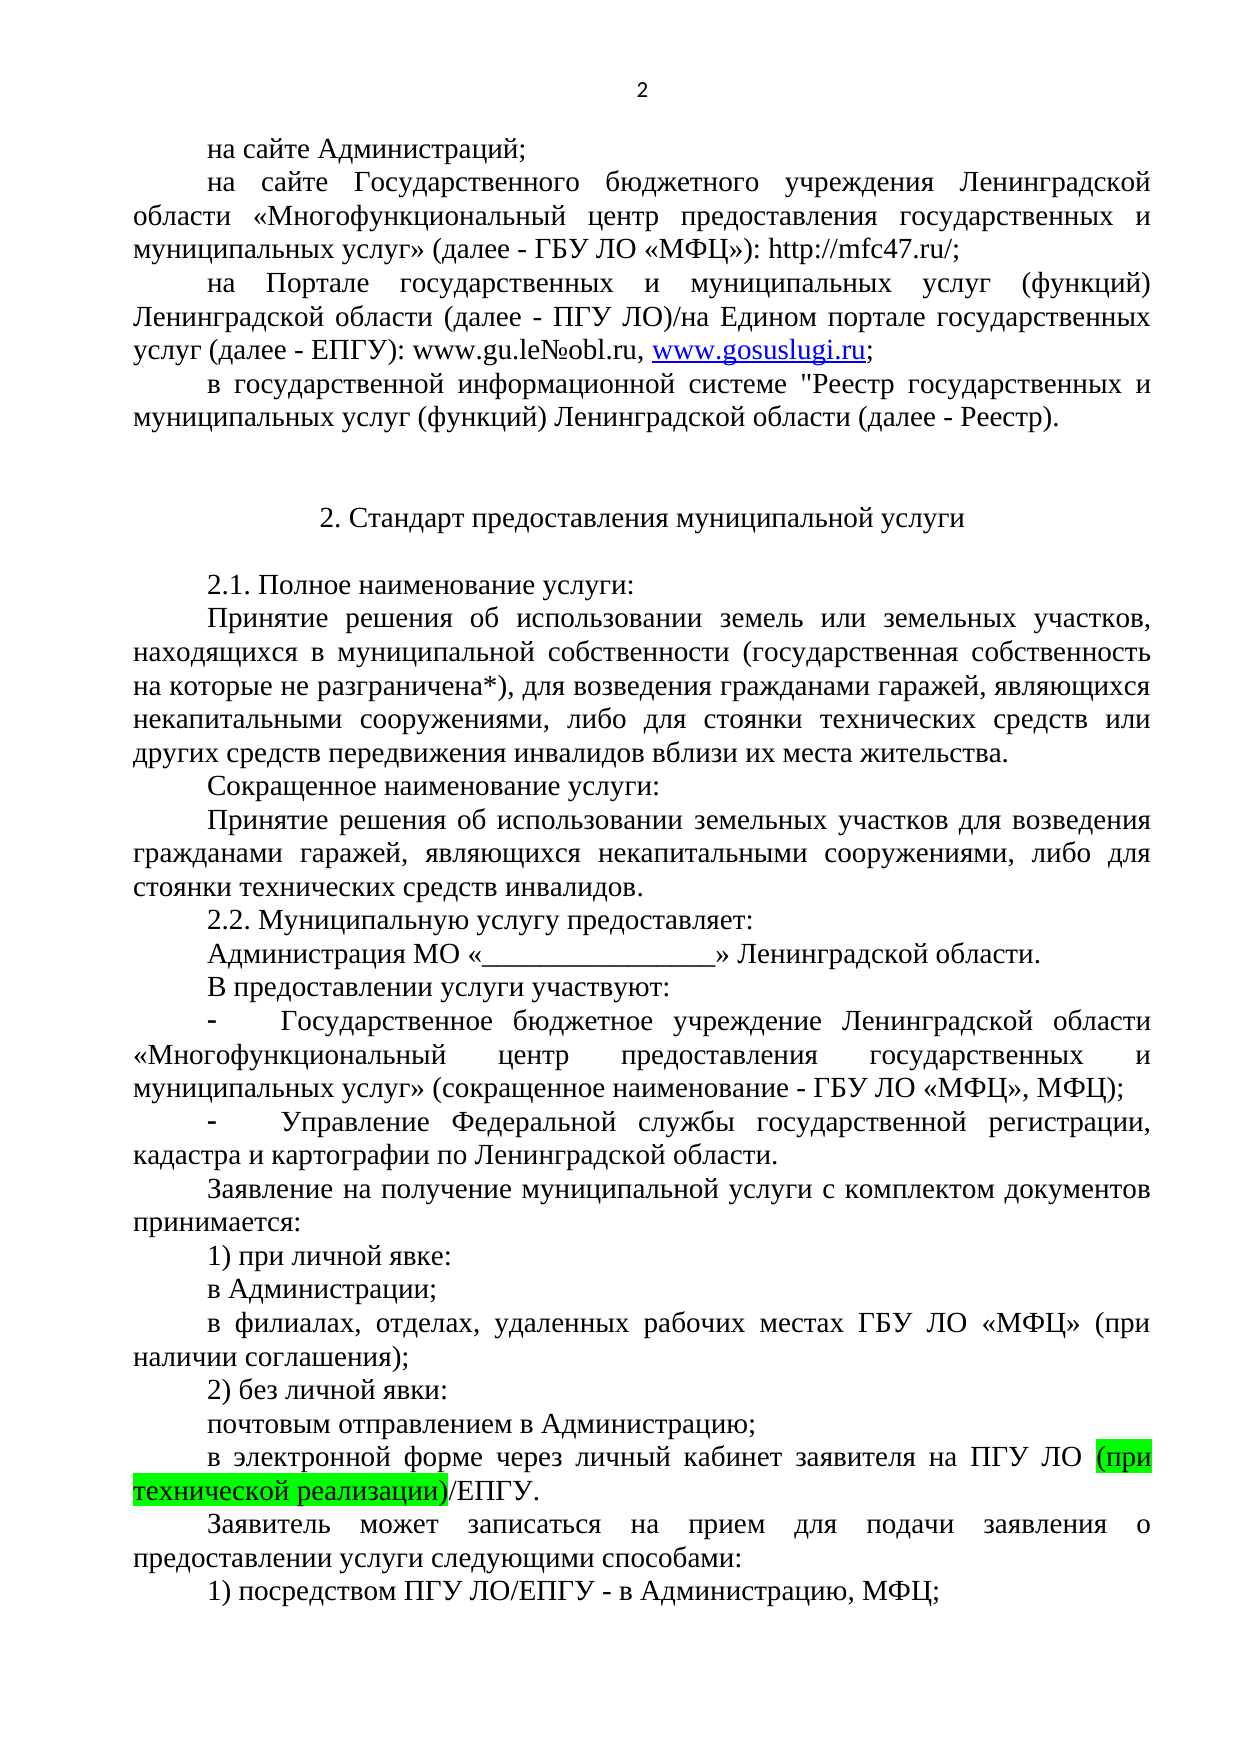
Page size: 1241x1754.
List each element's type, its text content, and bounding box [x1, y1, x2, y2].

text В предоставлении услуги участвуют: [133, 969, 1152, 1003]
text 2.1. Полное наименование услуги: [133, 567, 1152, 601]
text 1) посредством ПГУ ЛО/ЕПГУ - в Администрацию, МФЦ; [133, 1573, 1152, 1607]
text Заявитель может записаться на прием для подачи заявления о предоставлении услуги следующими способами: [133, 1506, 1152, 1573]
text на сайте Государственного бюджетного учреждения Ленинградской области «Многофункциональный центр предоставления государственных и муниципальных услуг» (далее - ГБУ ЛО «МФЦ»): http://mfc47.ru/; [133, 164, 1152, 265]
text 2) без личной явки: [133, 1372, 1152, 1406]
text в электронной форме через личный кабинет заявителя на ПГУ ЛО (при технической реализации)/ЕПГУ. [133, 1439, 1152, 1506]
text 1) при личной явке: [133, 1238, 1152, 1272]
text 2.2. Муниципальную услугу предоставляет: [133, 902, 1152, 936]
text на сайте Администраций; [133, 131, 1152, 164]
text Принятие решения об использовании земельных участков для возведения гражданами гаражей, являющихся некапитальными сооружениями, либо для стоянки технических средств инвалидов. [133, 802, 1152, 902]
text почтовым отправлением в Администрацию; [133, 1406, 1152, 1439]
text на Портале государственных и муниципальных услуг (функций) Ленинградской области (далее - ПГУ ЛО)/на Едином портале государственных услуг (далее - ЕПГУ): www.gu.le№obl.ru, www.gosuslugi.ru; [133, 265, 1152, 366]
text Заявление на получение муниципальной услуги с комплектом документов принимается: [133, 1171, 1152, 1238]
text Администрация МО «________________» Ленинградской области. [133, 936, 1152, 969]
text 2. Стандарт предоставления муниципальной услуги [133, 500, 1152, 533]
text Принятие решения об использовании земель или земельных участков, находящихся в муниципальной собственности (государственная собственность на которые не разграничена*), для возведения гражданами гаражей, являющихся некапитальными сооружениями, либо для стоянки технических средств или других средств передвижения инвалидов вблизи их места жительства. [133, 601, 1152, 768]
text в государственной информационной системе "Реестр государственных и муниципальных услуг (функций) Ленинградской области (далее - Реестр). [133, 366, 1152, 433]
text Сокращенное наименование услуги: [133, 768, 1152, 802]
text в Администрации; [133, 1272, 1152, 1305]
list Государственное бюджетное учреждение Ленинградской области «Многофункциональный центр предоставления государственных и муниципальных услуг» (сокращенное наименование - ГБУ ЛО «МФЦ», МФЦ); [133, 1003, 1152, 1104]
text в филиалах, отделах, удаленных рабочих местах ГБУ ЛО «МФЦ» (при наличии соглашения); [133, 1305, 1152, 1372]
list Управление Федеральной службы государственной регистрации, кадастра и картографии по Ленинградской области. [133, 1104, 1152, 1171]
